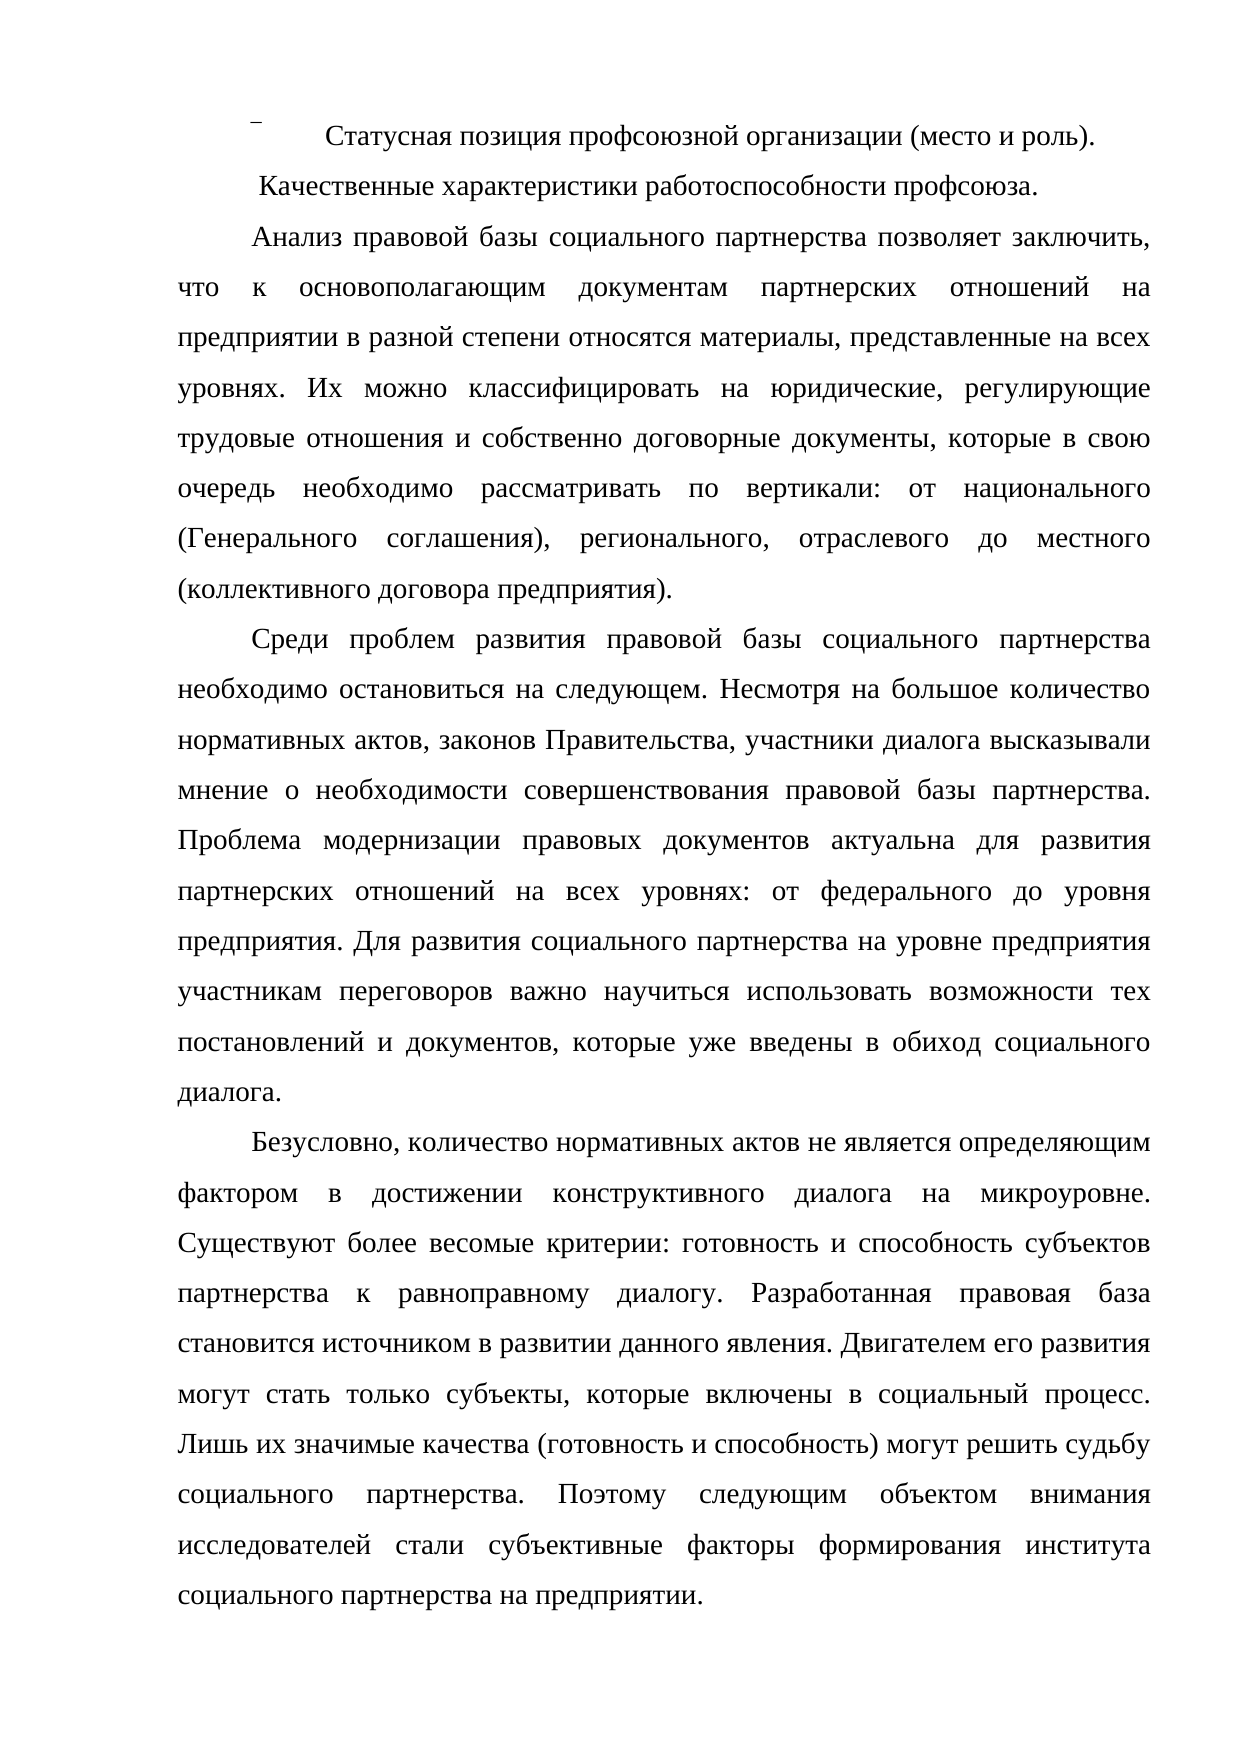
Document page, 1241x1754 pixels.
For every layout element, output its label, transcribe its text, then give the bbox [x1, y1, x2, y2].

text Безусловно, количество нормативных актов не является определяющим фактором в достижении конструктивного диалога на микроуровне. Существуют более весомые критерии: готовность и способность субъектов партнерства к равноправному диалогу. Разработанная правовая база становится источником в развитии данного явления. Двигателем его развития могут стать только субъекты, которые включены в социальный процесс. Лишь их значимые качества (готовность и способность) могут решить судьбу социального партнерства. Поэтому следующим объектом внимания исследователей стали субъективные факторы формирования института социального партнерства на предприятии. [177, 1124, 1152, 1611]
text Среди проблем развития правовой базы социального партнерства необходимо остановиться на следующем. Несмотря на большое количество нормативных актов, законов Правительства, участники диалога высказывали мнение о необходимости совершенствования правовой базы партнерства. Проблема модернизации правовых документов актуальна для развития партнерских отношений на всех уровнях: от федерального до уровня предприятия. Для развития социального партнерства на уровне предприятия участникам переговоров важно научиться использовать возможности тех постановлений и документов, которые уже введены в обиход социального диалога. [177, 621, 1152, 1108]
list Статусная позиция профсоюзной организации (место и роль). [177, 118, 1152, 152]
text Качественные характеристики работоспособности профсоюза. [177, 168, 1152, 202]
text Анализ правовой базы социального партнерства позволяет заключить, что к основополагающим документам партнерских отношений на предприятии в разной степени относятся материалы, представленные на всех уровнях. Их можно классифицировать на юридические, регулирующие трудовые отношения и собственно договорные документы, которые в свою очередь необходимо рассматривать по вертикали: от национального (Генерального соглашения), регионального, отраслевого до местного (коллективного договора предприятия). [177, 219, 1152, 604]
